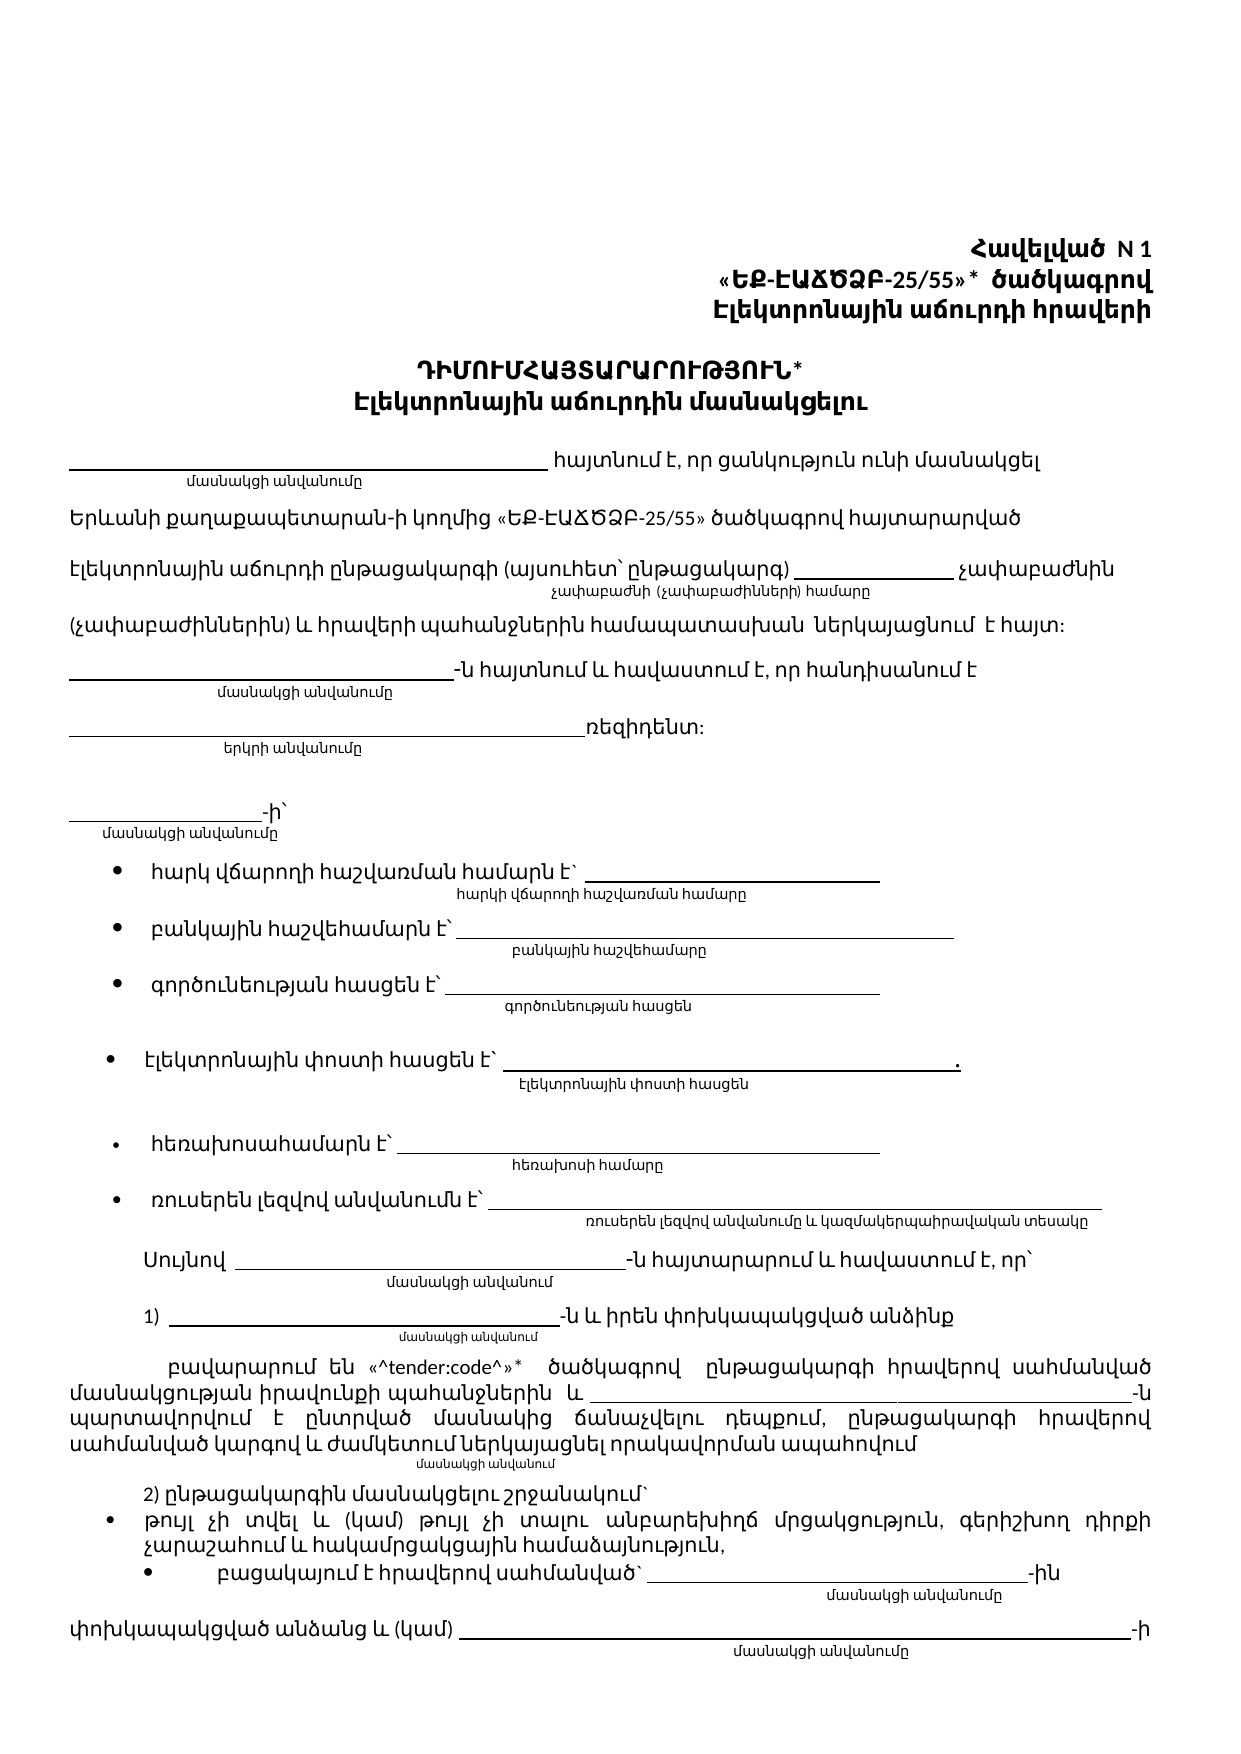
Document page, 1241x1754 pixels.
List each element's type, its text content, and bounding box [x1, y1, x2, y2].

text բանկային հաշվեհամարը [438, 941, 1152, 972]
text մասնակցի անվանումը [69, 1642, 1152, 1672]
text էլեկտրոնային աճուրդի ընթացակարգի (այսուհետ՝ ընթացակարգ) չափաբաժնին [69, 556, 1152, 582]
text 1) -ն և իրեն փոխկապակցված անձինք [69, 1304, 1152, 1329]
text ռուսերեն լեզվով անվանումը և կազմակերպաիրավական տեսակը [512, 1212, 1152, 1243]
text Երևանի քաղաքապետարան-ի կողմից «ԵՔ-ԷԱՃԾՁԲ-25/55» ծածկագրով հայտարարված [69, 503, 1152, 531]
text մասնակցի անվանումը [69, 1586, 1152, 1616]
text երկրի անվանումը [69, 739, 1152, 770]
text հարկի վճարողի հաշվառման համարը [69, 885, 1152, 916]
text մասնակցի անվանումը [69, 684, 1152, 714]
text մասնակցի անվանում [69, 1456, 1152, 1482]
text ռեզիդենտ: [69, 714, 1152, 739]
text մասնակցի անվանումը [69, 472, 1152, 503]
text ԴԻՄՈՒՄՀԱՅՏԱՐԱՐՈՒԹՅՈՒՆ* [69, 356, 1152, 386]
text 2) ընթացակարգին մասնակցելու շրջանակում` [69, 1482, 1152, 1507]
list հեռախոսահամարն է՝ [113, 1131, 1152, 1156]
text «ԵՔ-ԷԱՃԾՁԲ-25/55»* ծածկագրով [69, 264, 1152, 294]
text (չափաբաժիններին) և հրավերի պահանջներին համապատասխան ներկայացնում է հայտ: [69, 612, 1152, 638]
text էլեկտրոնային փոստի հասցեն [364, 1075, 1152, 1105]
text փոխկապակցված անձանց և (կամ) -ի [69, 1616, 1152, 1642]
text հեռախոսի համարը [438, 1156, 1152, 1187]
list թույլ չի տվել և (կամ) թույլ չի տալու անբարեխիղճ մրցակցություն, գերիշխող դիրքի չարաշահում և հակամրցակցային համաձայնություն, [107, 1507, 1152, 1558]
text գործունեության հասցեն [69, 998, 1152, 1028]
list գործունեության հասցեն է՝ [113, 972, 1152, 998]
text մասնակցի անվանում [69, 1329, 1152, 1354]
text Էլեկտրոնային աճուրդի հրավերի [69, 294, 1152, 325]
list ռուսերեն լեզվով անվանումն է՝ [113, 1187, 1152, 1212]
text -ն հայտնում և հավաստում է, որ հանդիսանում է [69, 653, 1152, 684]
text չափաբաժնի (չափաբաժինների) համարը [69, 582, 1152, 612]
text -ի՝ [69, 799, 1152, 824]
subtitle Էլեկտրոնային աճուրդին մասնակցելու [69, 386, 1152, 417]
text Հավելված N 1 [69, 233, 1152, 264]
text մասնակցի անվանում [69, 1273, 1152, 1304]
list բացակայում է հրավերով սահմանված` -ին [69, 1558, 1152, 1586]
text բավարարում են «^tender:code^»* ծածկագրով ընթացակարգի հրավերով սահմանված մասնակցության իրավունքի պահանջներին և -ն պարտավորվում է ընտրված մասնակից ճանաչվելու դեպքում, ընթացակարգի հրավերով սահմանված կարգով և ժամկետում ներկայացնել որակավորման ապահովում [69, 1354, 1152, 1456]
text հայտնում է, որ ցանկություն ունի մասնակցել [69, 447, 1152, 472]
list էլեկտրոնային փոստի հասցեն է` . [107, 1041, 1152, 1075]
list հարկ վճարողի հաշվառման համարն է` [113, 855, 1152, 885]
text մասնակցի անվանումը [69, 824, 1152, 855]
text Սույնով -ն հայտարարում և հավաստում է, որ՝ [69, 1243, 1152, 1273]
list բանկային հաշվեհամարն է՝ [113, 916, 1152, 941]
